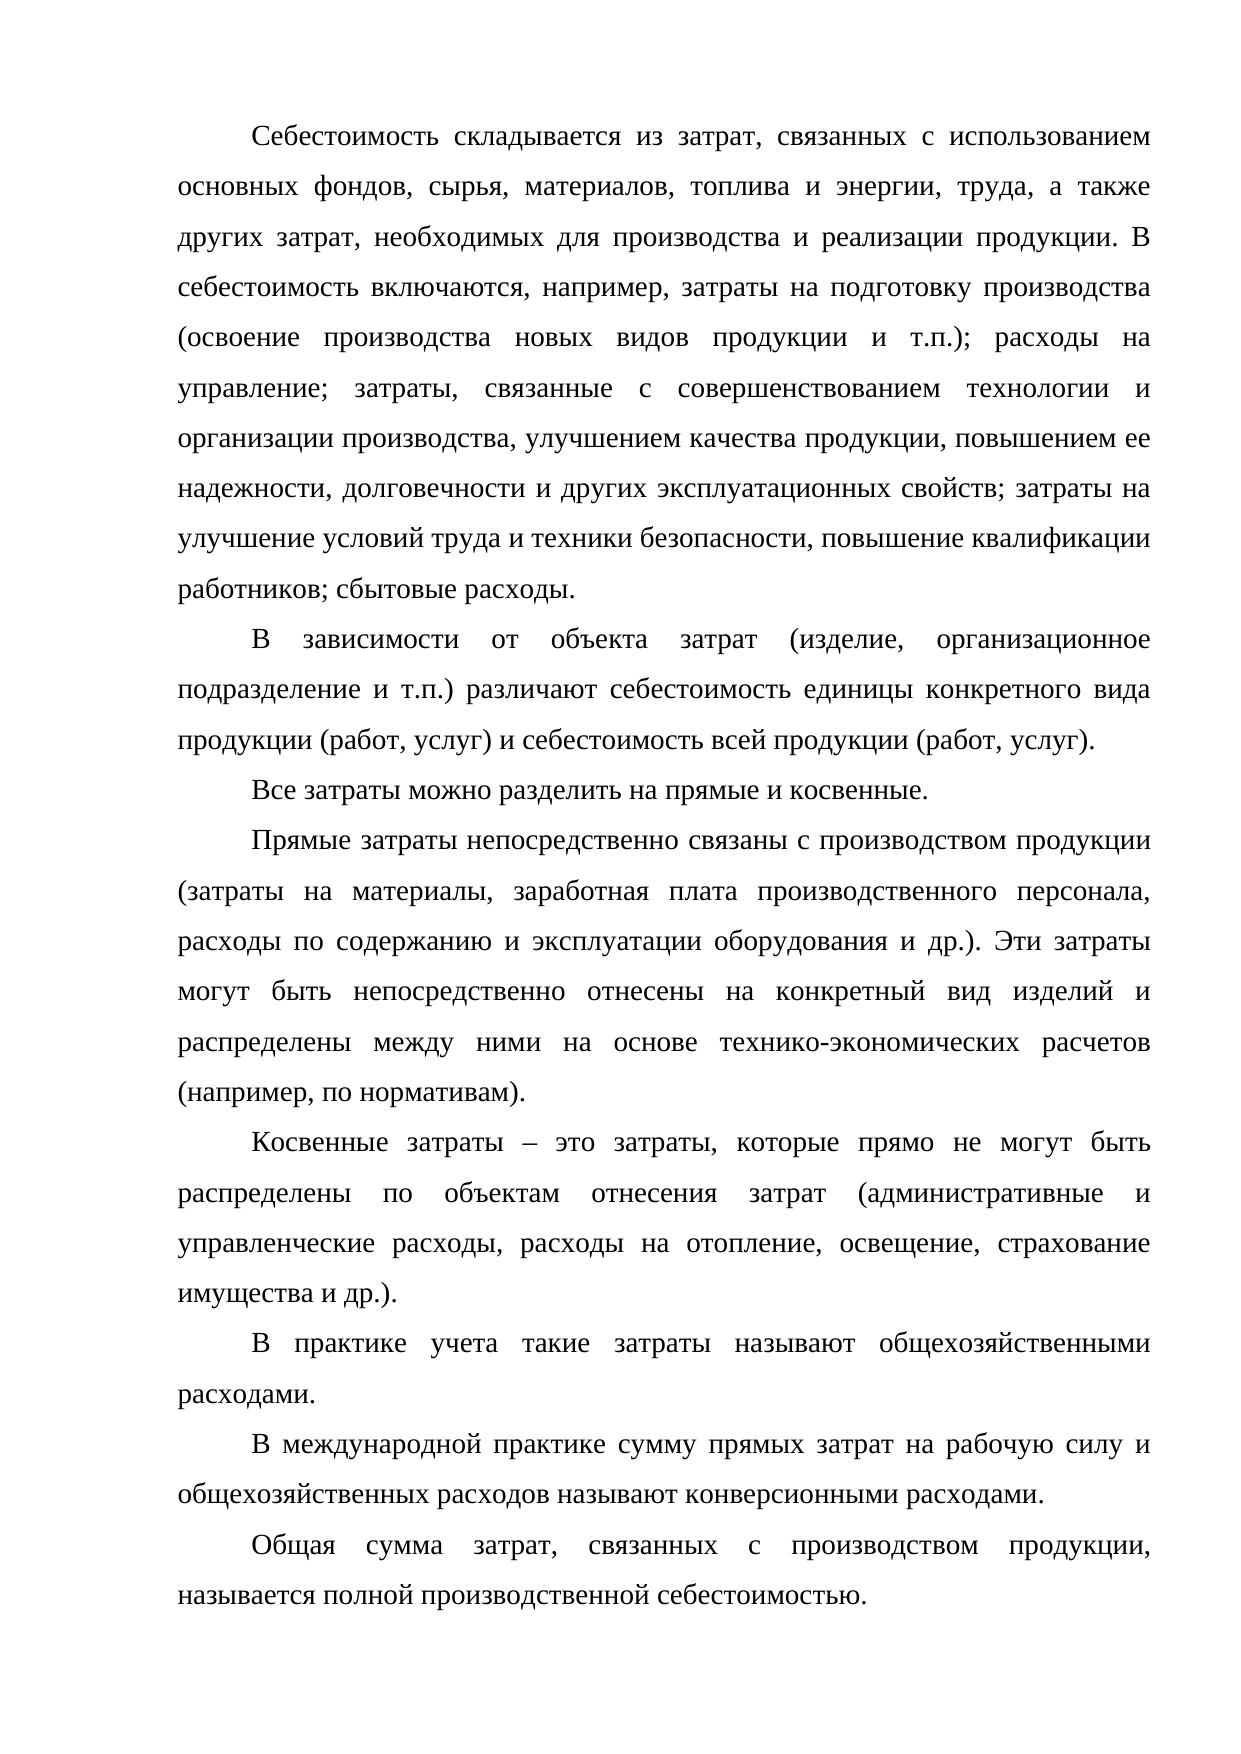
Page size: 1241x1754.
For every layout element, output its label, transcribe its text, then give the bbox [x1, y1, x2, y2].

text Прямые затраты непосредственно связаны с производством продукции (затраты на материалы, заработная плата производственного персонала, расходы по содержанию и эксплуатации оборудования и др.). Эти затраты могут быть непосредственно отнесены на конкретный вид изделий и распределены между ними на основе технико-экономических расчетов (например, по нормативам). [177, 822, 1152, 1108]
text В зависимости от объекта затрат (изделие, организационное подразделение и т.п.) различают себестоимость единицы конкретного вида продукции (работ, услуг) и себестоимость всей продукции (работ, услуг). [177, 621, 1152, 755]
text Косвенные затраты – это затраты, которые прямо не могут быть распределены по объектам отнесения затрат (административные и управленческие расходы, расходы на отопление, освещение, страхование имущества и др.). [177, 1124, 1152, 1309]
text Все затраты можно разделить на прямые и косвенные. [177, 772, 1152, 806]
text Общая сумма затрат, связанных с производством продукции, называется полной производственной себестоимостью. [177, 1527, 1152, 1611]
text В практике учета такие затраты называют общехозяйственными расходами. [177, 1326, 1152, 1409]
text В международной практике сумму прямых затрат на рабочую силу и общехозяйственных расходов называют конверсионными расходами. [177, 1426, 1152, 1510]
text Себестоимость складывается из затрат, связанных с использованием основных фондов, сырья, материалов, топлива и энергии, труда, а также других затрат, необходимых для производства и реализации продукции. В себестоимость включаются, например, затраты на подготовку производства (освоение производства новых видов продукции и т.п.); расходы на управление; затраты, связанные с совершенствованием технологии и организации производства, улучшением качества продукции, повышением ее надежности, долговечности и других эксплуатационных свойств; затраты на улучшение условий труда и техники безопасности, повышение квалификации работников; сбытовые расходы. [177, 118, 1152, 604]
